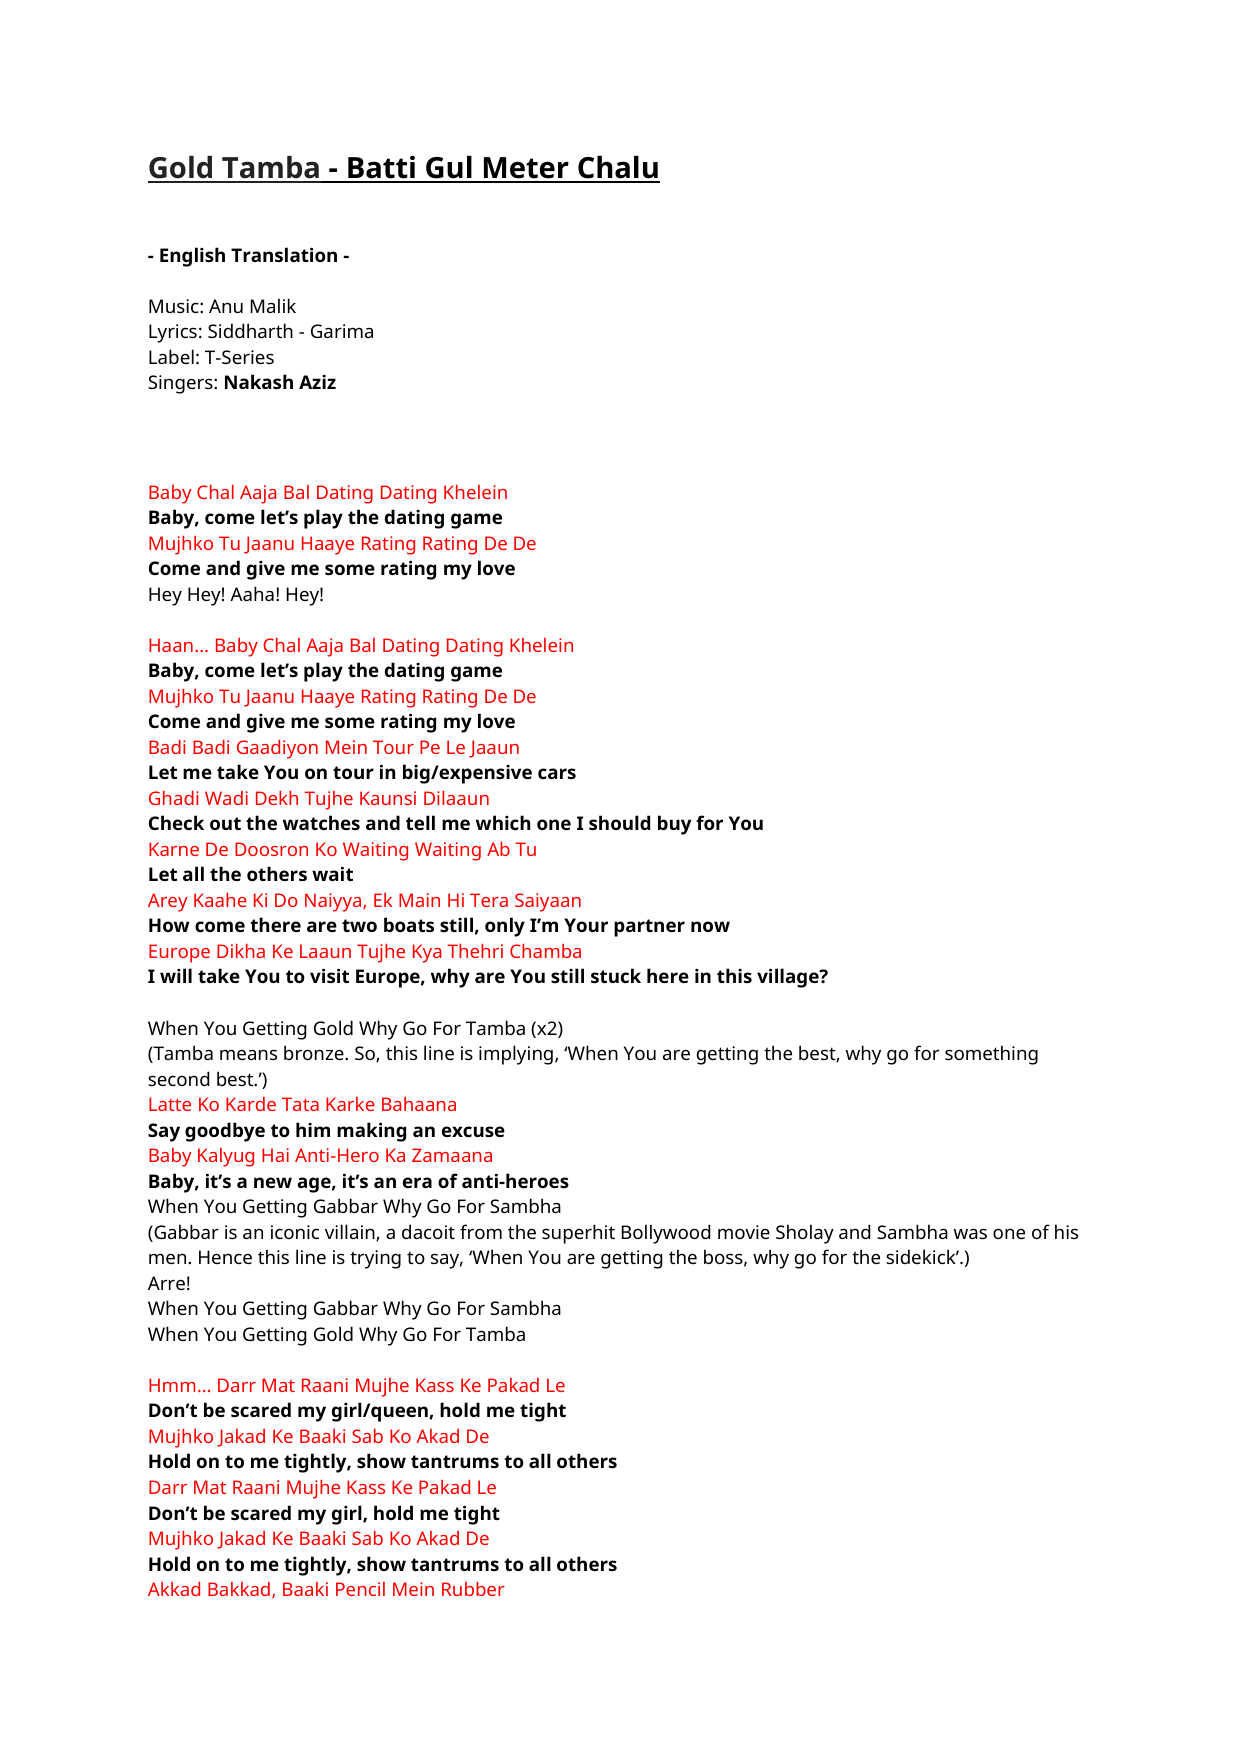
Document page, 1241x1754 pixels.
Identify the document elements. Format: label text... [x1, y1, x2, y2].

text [148, 479, 1093, 1602]
text Gold Tamba - Batti Gul Meter Chalu [321, 148, 1093, 187]
text - English Translation - Music: Anu Malik Lyrics: Siddharth - Garima Label: T-Series Singers: Nakash Aziz [148, 242, 1093, 395]
